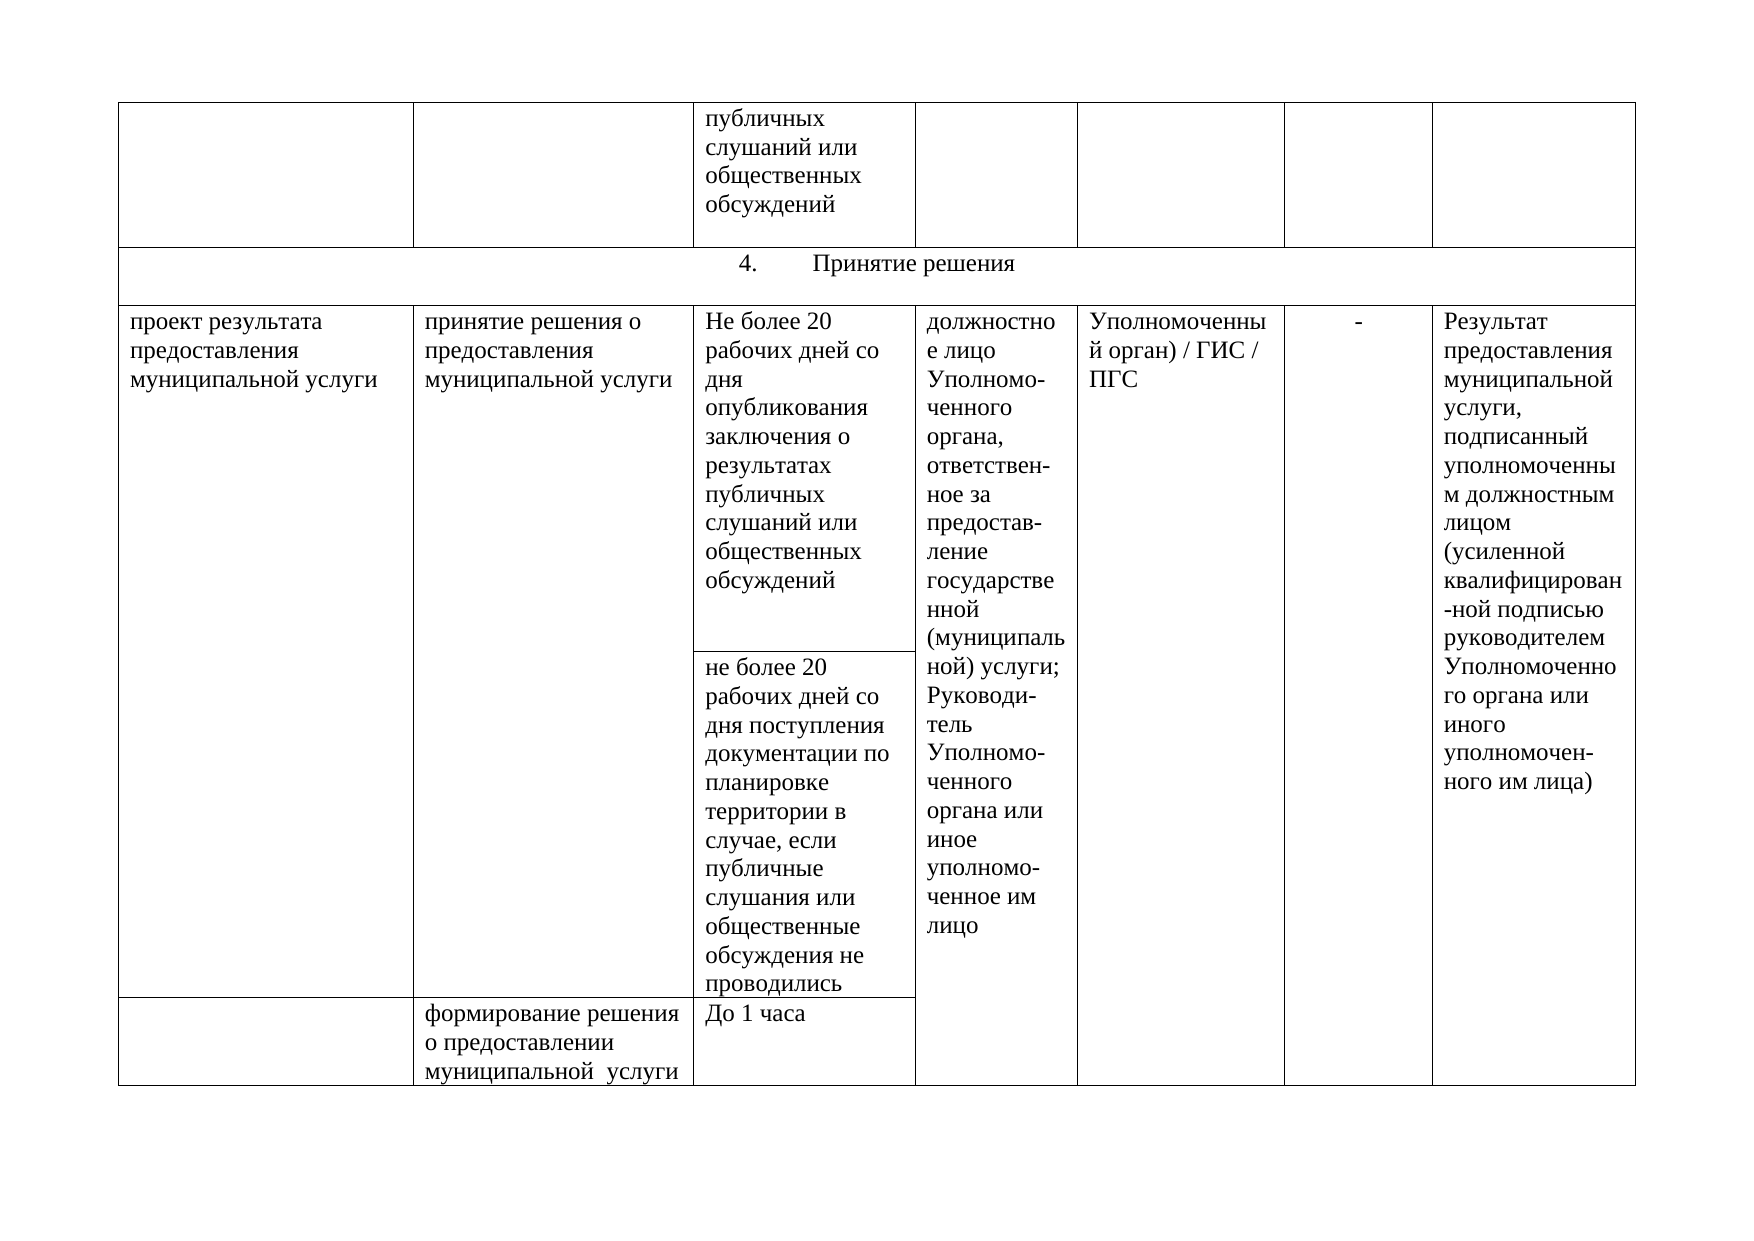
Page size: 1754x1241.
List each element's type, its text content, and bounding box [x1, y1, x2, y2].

table_cell - [1285, 306, 1432, 1084]
table_cell 4. Принятие решения [119, 248, 1635, 305]
table_cell Уполномоченный орган) / ГИС / ПГС [1078, 306, 1284, 1084]
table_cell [1433, 103, 1635, 247]
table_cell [916, 103, 1077, 247]
table_cell проект результата предоставления муниципальной услуги [119, 306, 413, 997]
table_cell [414, 103, 693, 247]
table_cell Не более 20 рабочих дней со дня опубликования заключения о результатах публичных слушаний или общественных обсуждений [694, 306, 915, 651]
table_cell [119, 103, 413, 247]
table_cell не более 20 рабочих дней со дня поступления документации по планировке территории в случае, если публичные слушания или общественные обсуждения не проводились [694, 652, 915, 997]
table_cell формирование решения о предоставлении муниципальной услуги [414, 998, 693, 1084]
table_cell [119, 998, 413, 1084]
table_cell Результат предоставления муниципальной услуги, подписанный уполномоченным должностным лицом (усиленной квалифицирован-ной подписью руководителем Уполномоченного органа или иного уполномочен-ного им лица) [1433, 306, 1635, 1084]
table_cell должностное лицо Уполномо-ченного органа, ответствен-ное за предостав-ление государственной (муниципальной) услуги; Руководи-тель Уполномо-ченного органа или иное уполномо-ченное им лицо [916, 306, 1077, 1084]
table_cell До 1 часа [694, 998, 915, 1084]
table_cell принятие решения о предоставления муниципальной услуги [414, 306, 693, 997]
table_cell [1078, 103, 1284, 247]
table_cell [1285, 103, 1432, 247]
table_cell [694, 103, 915, 247]
